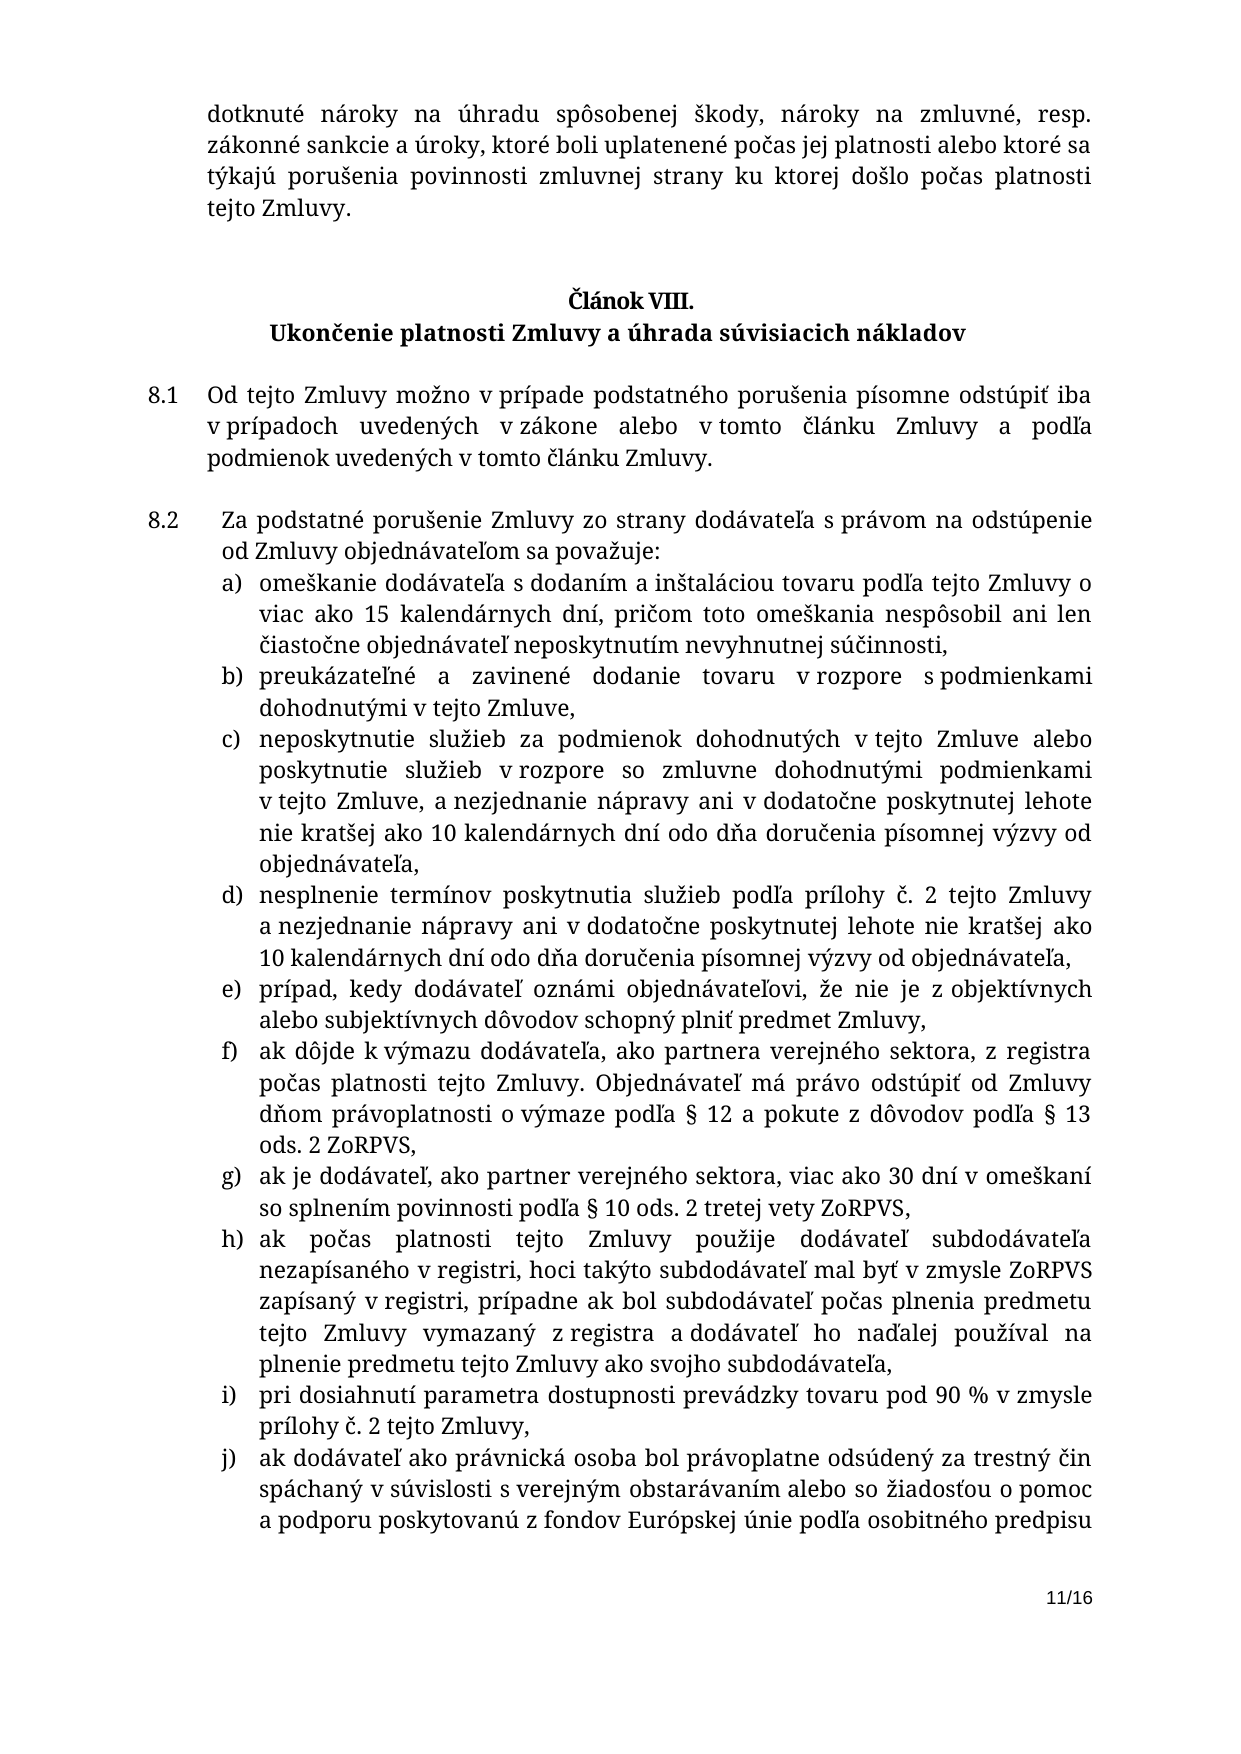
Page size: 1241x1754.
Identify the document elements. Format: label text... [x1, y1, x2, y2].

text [148, 98, 1092, 223]
list ak počas platnosti tejto Zmluvy použije dodávateľ subdodávateľa nezapísaného v registri, hoci takýto subdodávateľ mal byť v zmysle ZoRPVS zapísaný v registri, prípadne ak bol subdodávateľ počas plnenia predmetu tejto Zmluvy vymazaný z registra a dodávateľ ho naďalej používal na plnenie predmetu tejto Zmluvy ako svojho subdodávateľa, [221, 1223, 1092, 1379]
list pri dosiahnutí parametra dostupnosti prevádzky tovaru pod 90 % v zmysle prílohy č. 2 tejto Zmluvy, [221, 1379, 1092, 1442]
list nesplnenie termínov poskytnutia služieb podľa prílohy č. 2 tejto Zmluvy a nezjednanie nápravy ani v dodatočne poskytnutej lehote nie kratšej ako 10 kalendárnych dní odo dňa doručenia písomnej výzvy od objednávateľa, [221, 879, 1092, 973]
text Ukončenie platnosti Zmluvy a úhrada súvisiacich nákladov [148, 317, 1088, 348]
list neposkytnutie služieb za podmienok dohodnutých v tejto Zmluve alebo poskytnutie služieb v rozpore so zmluvne dohodnutými podmienkami v tejto Zmluve, a nezjednanie nápravy ani v dodatočne poskytnutej lehote nie kratšej ako 10 kalendárnych dní odo dňa doručenia písomnej výzvy od objednávateľa, [221, 723, 1092, 879]
list omeškanie dodávateľa s dodaním a inštaláciou tovaru podľa tejto Zmluvy o viac ako 15 kalendárnych dní, pričom toto omeškania nespôsobil ani len čiastočne objednávateľ neposkytnutím nevyhnutnej súčinnosti, [221, 567, 1092, 660]
text Článok VIII. [148, 285, 1088, 317]
list ak je dodávateľ, ako partner verejného sektora, viac ako 30 dní v omeškaní so splnením povinnosti podľa § 10 ods. 2 tretej vety ZoRPVS, [221, 1160, 1092, 1223]
text 8.1 Od tejto Zmluvy možno v prípade podstatného porušenia písomne odstúpiť iba v prípadoch uvedených v zákone alebo v tomto článku Zmluvy a podľa podmienok uvedených v tomto článku Zmluvy. [148, 379, 1092, 473]
list preukázateľné a zavinené dodanie tovaru v rozpore s podmienkami dohodnutými v tejto Zmluve, [221, 660, 1092, 723]
list prípad, kedy dodávateľ oznámi objednávateľovi, že nie je z objektívnych alebo subjektívnych dôvodov schopný plniť predmet Zmluvy, [221, 973, 1092, 1035]
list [221, 1442, 1092, 1535]
list ak dôjde k výmazu dodávateľa, ako partnera verejného sektora, z registra počas platnosti tejto Zmluvy. Objednávateľ má právo odstúpiť od Zmluvy dňom právoplatnosti o výmaze podľa § 12 a pokute z dôvodov podľa § 13 ods. 2 ZoRPVS, [221, 1035, 1092, 1160]
list 8.2 Za podstatné porušenie Zmluvy zo strany dodávateľa s právom na odstúpenie od Zmluvy objednávateľom sa považuje: [148, 504, 1092, 567]
